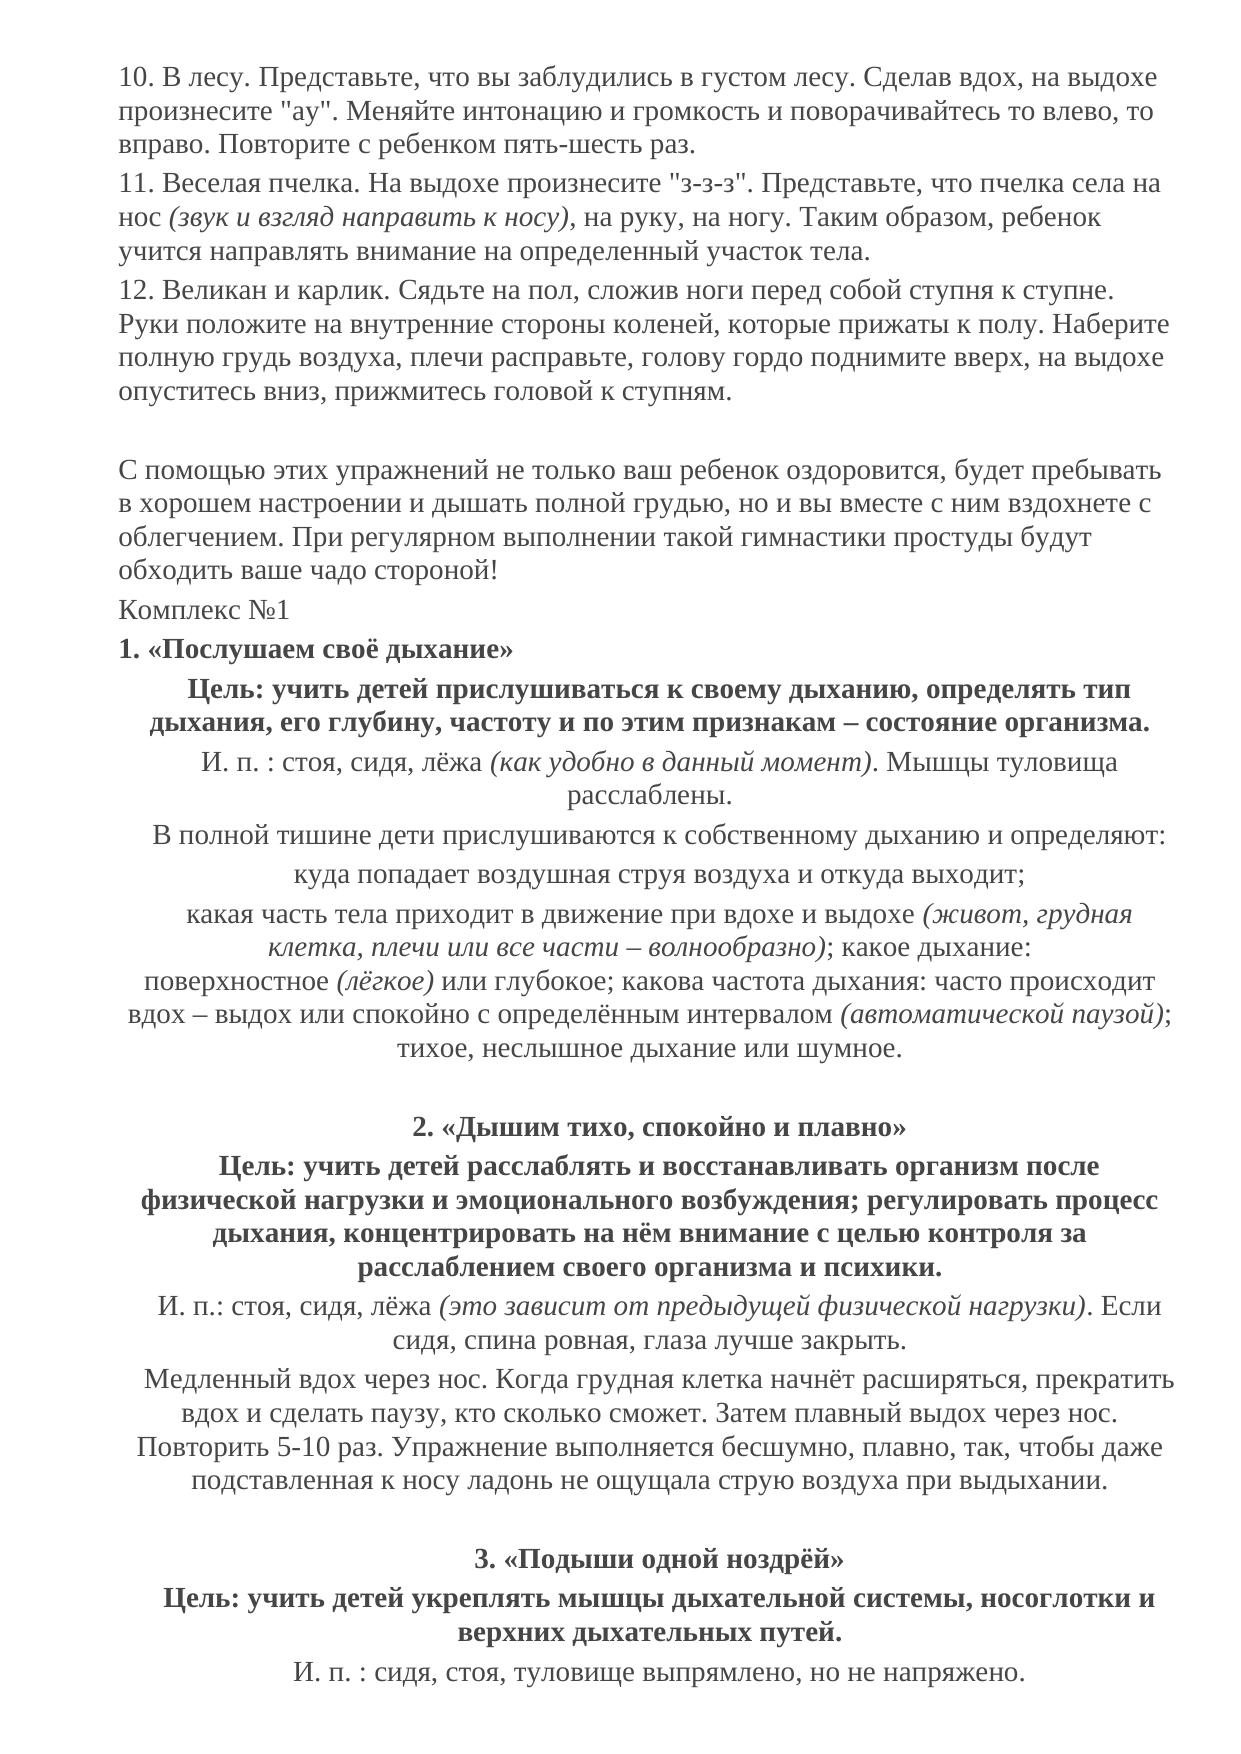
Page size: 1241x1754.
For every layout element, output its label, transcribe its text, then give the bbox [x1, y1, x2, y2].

text 2. «Дышим тихо, спокойно и плавно» [118, 1109, 1181, 1142]
text 10. В лесу. Представьте, что вы заблудились в густом лесу. Сделав вдох, на выдохе произнесите "ау". Меняйте интонацию и громкость и поворачивайтесь то влево, то вправо. Повторите с ребенком пять-шесть раз. [118, 59, 1181, 160]
text И. п. : сидя, стоя, туловище выпрямлено, но не напряжено. [118, 1654, 1181, 1687]
text В полной тишине дети прислушиваются к собственному дыханию и определяют: [118, 817, 1181, 850]
text Комплекс №1 [118, 592, 1181, 625]
text Медленный вдох через нос. Когда грудная клетка начнёт расширяться, прекратить вдох и сделать паузу, кто сколько сможет. Затем плавный выдох через нос. Повторить 5-10 раз. Упражнение выполняется бесшумно, плавно, так, чтобы даже подставленная к носу ладонь не ощущала струю воздуха при выдыхании. [118, 1362, 1181, 1496]
text И. п.: стоя, сидя, лёжа (это зависит от предыдущей физической нагрузки). Если сидя, спина ровная, глаза лучше закрыть. [118, 1288, 1181, 1356]
text 11. Веселая пчелка. На выдохе произнесите "з-з-з". Представьте, что пчелка села на нос (звук и взгляд направить к носу), на руку, на ногу. Таким образом, ребенок учится направлять внимание на определенный участок тела. [118, 166, 1181, 266]
text какая часть тела приходит в движение при вдохе и выдохе (живот, грудная клетка, плечи или все части – волнообразно); какое дыхание: поверхностное (лёгкое) или глубокое; какова частота дыхания: часто происходит вдох – выдох или спокойно с определённым интервалом (автоматической паузой); тихое, неслышное дыхание или шумное. [118, 896, 1181, 1063]
text 3. «Подыши одной ноздрёй» [118, 1541, 1181, 1575]
text куда попадает воздушная струя воздуха и откуда выходит; [118, 856, 1181, 890]
text Цель: учить детей расслаблять и восстанавливать организм после физической нагрузки и эмоционального возбуждения; регулировать процесс дыхания, концентрировать на нём внимание с целью контроля за расслаблением своего организма и психики. [118, 1148, 1181, 1283]
text Цель: учить детей укреплять мышцы дыхательной системы, носоглотки и верхних дыхательных путей. [118, 1581, 1181, 1648]
text С помощью этих упражнений не только ваш ребенок оздоровится, будет пребывать в хорошем настроении и дышать полной грудью, но и вы вместе с ним вздохнете с облегчением. При регулярном выполнении такой гимнастики простуды будут обходить ваше чадо стороной! [118, 452, 1181, 586]
text Цель: учить детей прислушиваться к своему дыханию, определять тип дыхания, его глубину, частоту и по этим признакам – состояние организма. [118, 671, 1181, 738]
text И. п. : стоя, сидя, лёжа (как удобно в данный момент). Мышцы туловища расслаблены. [118, 744, 1181, 811]
text 1. «Послушаем своё дыхание» [118, 631, 1181, 665]
text 12. Великан и карлик. Сядьте на пол, сложив ноги перед собой ступня к ступне. Руки положите на внутренние стороны коленей, которые прижаты к полу. Наберите полную грудь воздуха, плечи расправьте, голову гордо поднимите вверх, на выдохе опуститесь вниз, прижмитесь головой к ступням. [118, 272, 1181, 406]
